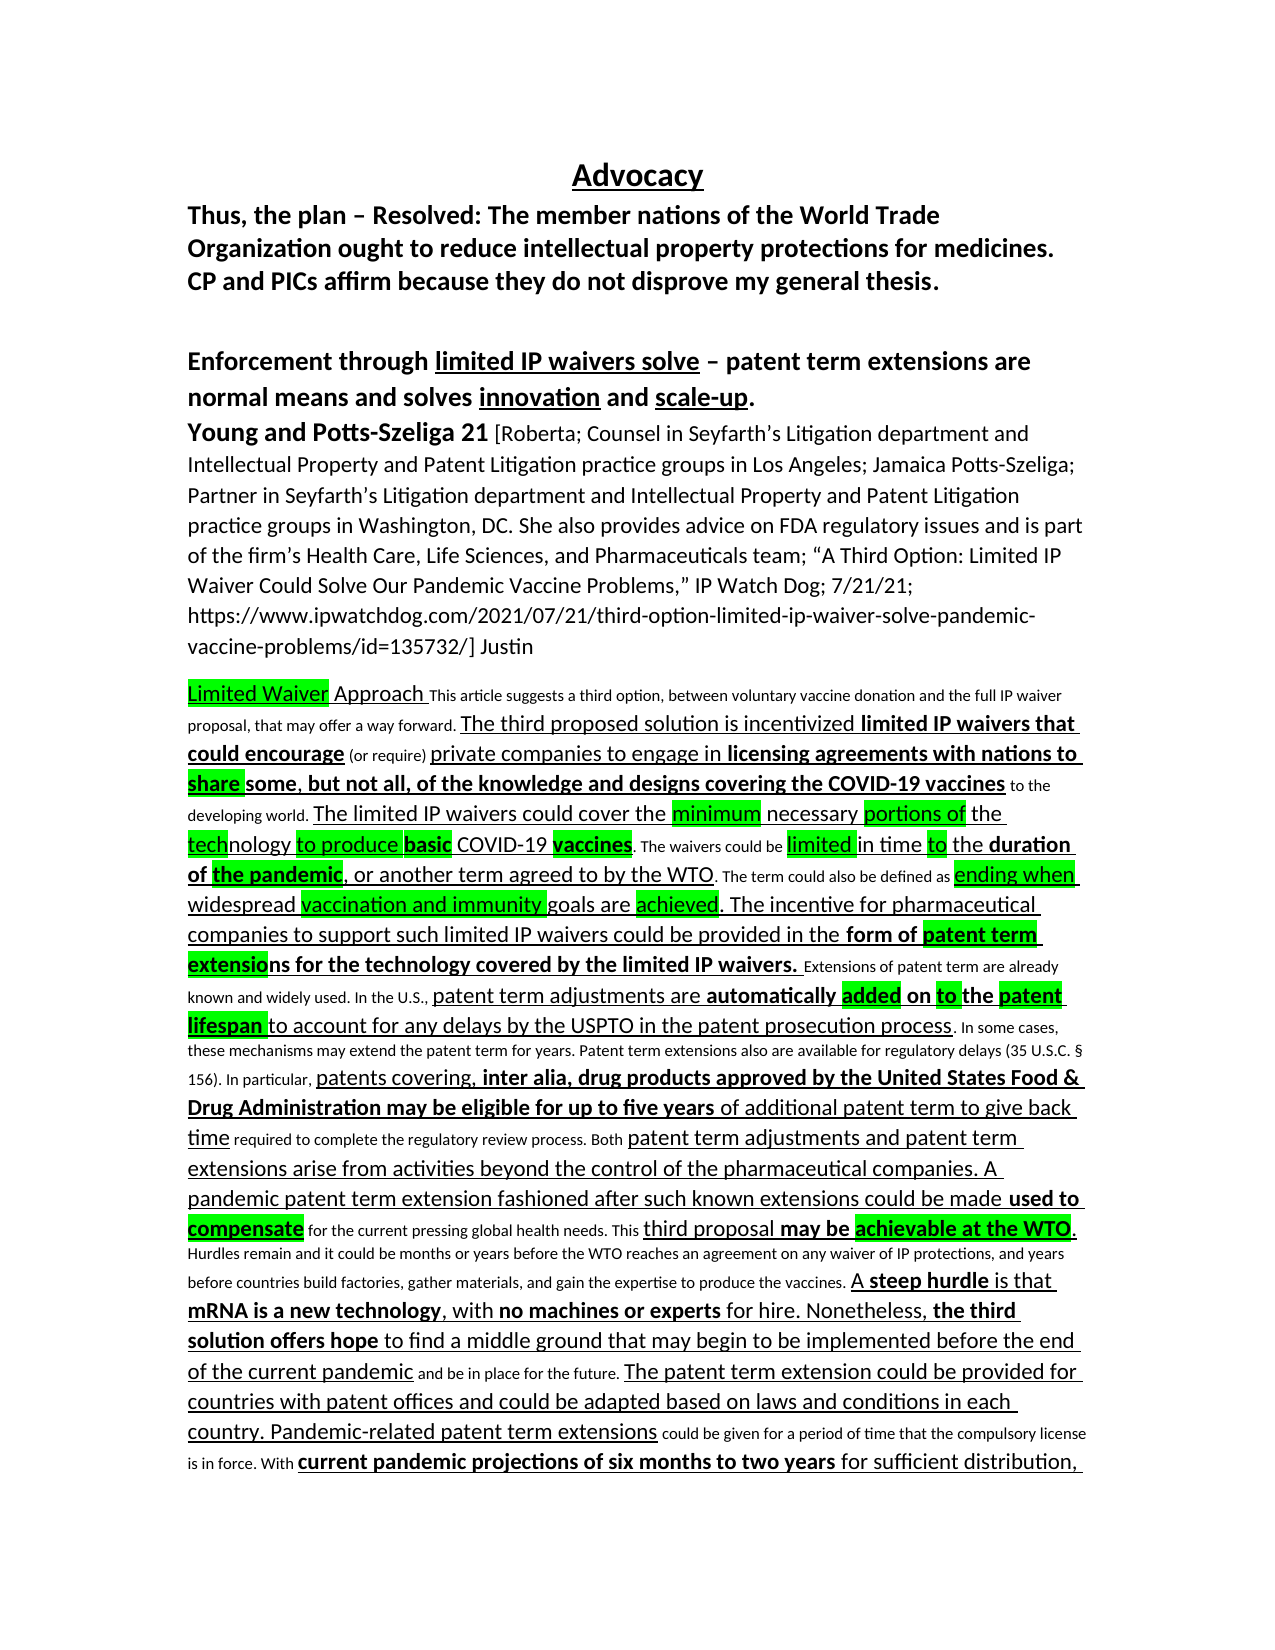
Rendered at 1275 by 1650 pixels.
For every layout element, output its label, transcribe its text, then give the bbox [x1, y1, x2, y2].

text Thus, the plan – Resolved: The member nations of the World Trade Organization ought to reduce intellectual property protections for medicines. CP and PICs affirm because they do not disprove my general thesis. [187, 198, 1087, 297]
text Young and Potts-Szeliga 21 [Roberta; Counsel in Seyfarth’s Litigation department and Intellectual Property and Patent Litigation practice groups in Los Angeles; Jamaica Potts-Szeliga; Partner in Seyfarth’s Litigation department and Intellectual Property and Patent Litigation practice groups in Washington, DC. She also provides advice on FDA regulatory issues and is part of the firm’s Health Care, Life Sciences, and Pharmaceuticals team; “A Third Option: Limited IP Waiver Could Solve Our Pandemic Vaccine Problems,” IP Watch Dog; 7/21/21; https://www.ipwatchdog.com/2021/07/21/third-option-limited-ip-waiver-solve-pandemic-vaccine-problems/id=135732/] Justin [187, 415, 1087, 660]
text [187, 679, 1087, 1475]
subtitle Enforcement through limited IP waivers solve – patent term extensions are normal means and solves innovation and scale-up. [187, 344, 1087, 413]
subtitle Advocacy [187, 154, 1087, 195]
